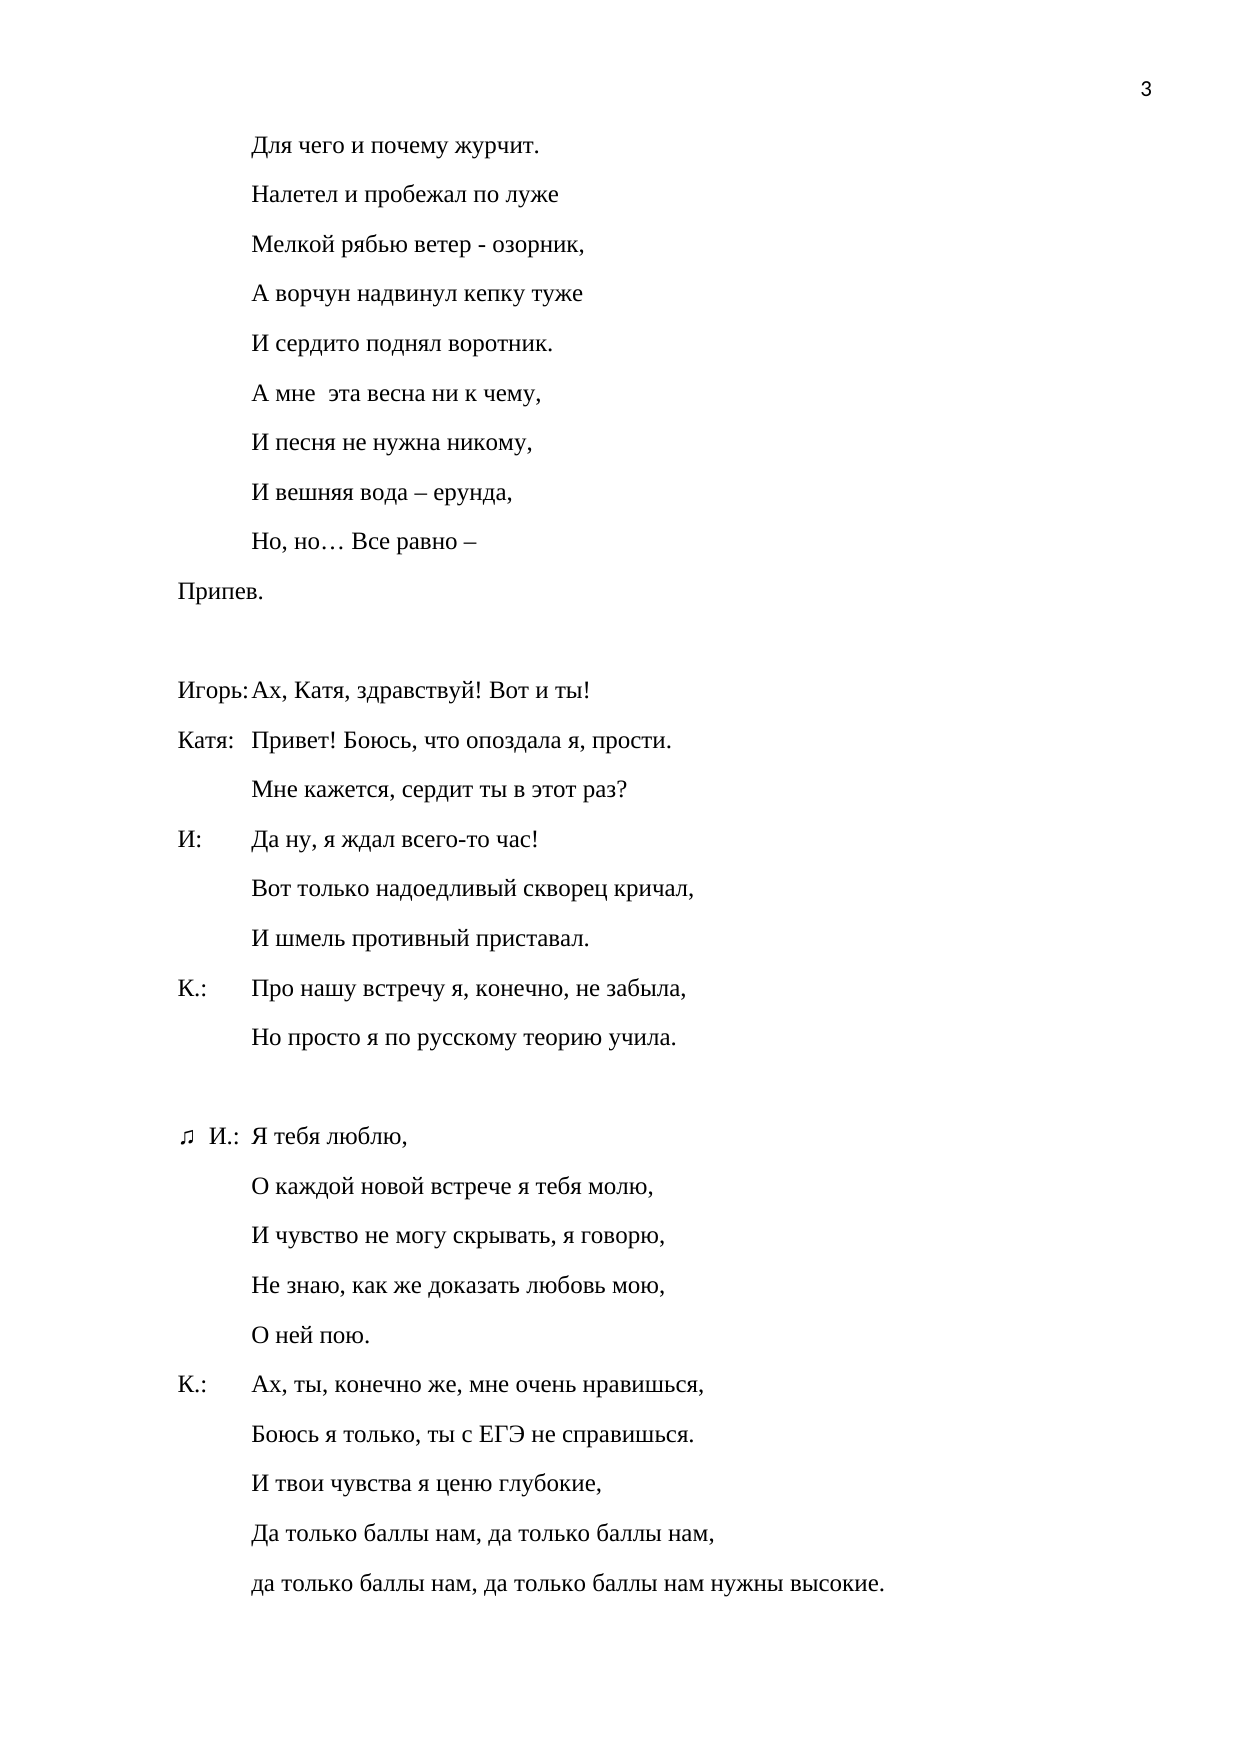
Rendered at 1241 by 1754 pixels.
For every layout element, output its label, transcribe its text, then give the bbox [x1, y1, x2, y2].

text Боюсь я только, ты с ЕГЭ не справишься. [177, 1419, 1152, 1448]
text Мелкой рябью ветер - озорник, [177, 229, 1152, 258]
text ♫ И.: Я тебя люблю, [177, 1121, 1152, 1150]
text Не знаю, как же доказать любовь мою, [177, 1270, 1152, 1299]
text Да только баллы нам, да только баллы нам, [177, 1518, 1152, 1547]
text И твои чувства я ценю глубокие, [177, 1468, 1152, 1497]
text К.: Про нашу встречу я, конечно, не забыла, [177, 973, 1152, 1001]
text Игорь: Ах, Катя, здравствуй! Вот и ты! [177, 675, 1152, 704]
text И песня не нужна никому, [177, 427, 1152, 456]
text Налетел и пробежал по луже [177, 179, 1152, 208]
text И сердито поднял воротник. [177, 328, 1152, 357]
text Для чего и почему журчит. [177, 130, 1152, 158]
text Но просто я по русскому теорию учила. [177, 1022, 1152, 1051]
text Вот только надоедливый скворец кричал, [177, 873, 1152, 902]
text К.: Ах, ты, конечно же, мне очень нравишься, [177, 1369, 1152, 1398]
text Припев. [177, 576, 1152, 605]
text О каждой новой встрече я тебя молю, [177, 1171, 1152, 1200]
text О ней пою. [177, 1320, 1152, 1348]
text Катя: Привет! Боюсь, что опоздала я, прости. [177, 725, 1152, 753]
text Мне кажется, сердит ты в этот раз? [177, 774, 1152, 803]
text И шмель противный приставал. [177, 923, 1152, 952]
text И чувство не могу скрывать, я говорю, [177, 1221, 1152, 1249]
text И: Да ну, я ждал всего-то час! [177, 824, 1152, 853]
text И вешняя вода – ерунда, [177, 477, 1152, 506]
text да только баллы нам, да только баллы нам нужны высокие. [177, 1568, 1152, 1596]
text А мне эта весна ни к чему, [177, 378, 1152, 406]
text А ворчун надвинул кепку туже [177, 278, 1152, 307]
text Но, но… Все равно – [177, 526, 1152, 555]
